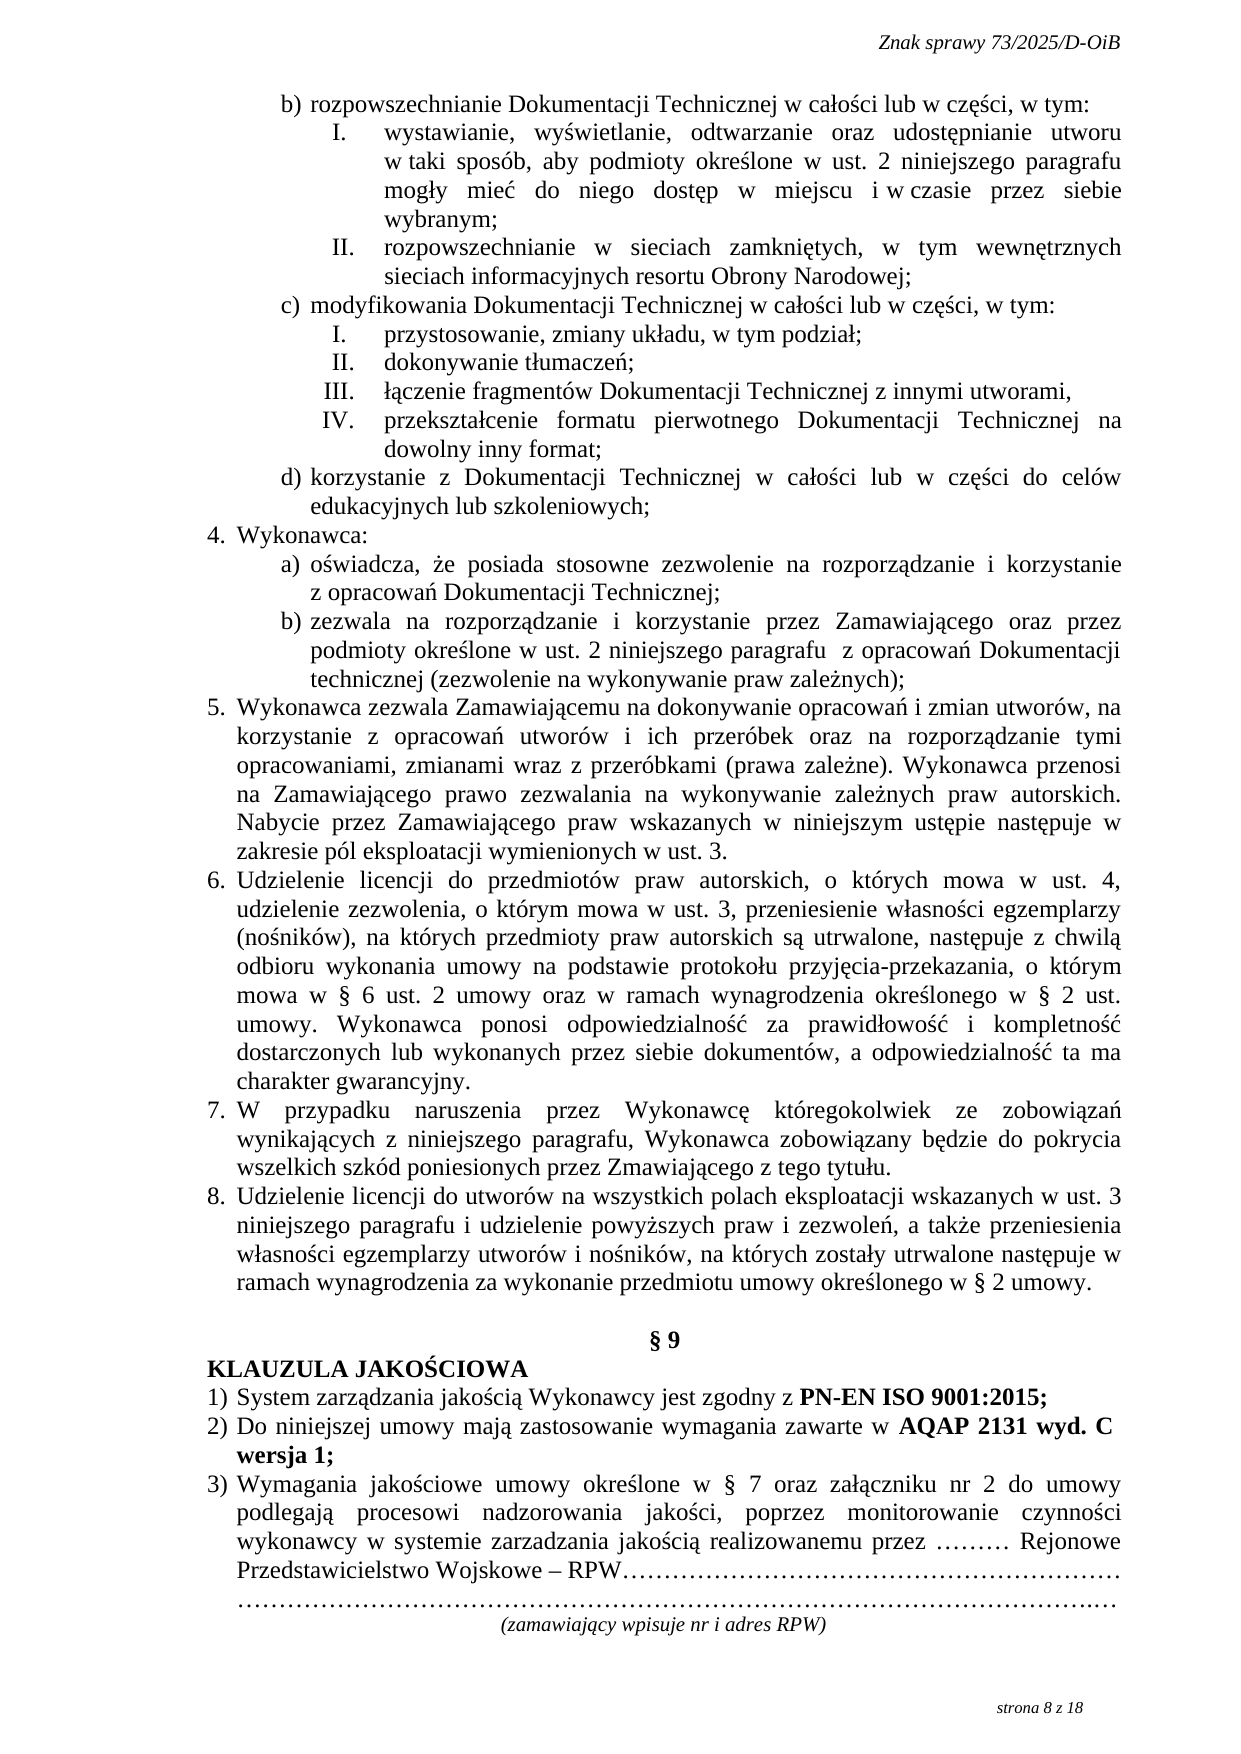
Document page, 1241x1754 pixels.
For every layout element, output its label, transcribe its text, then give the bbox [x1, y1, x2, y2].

list ………………………………………………………………………………………….… [236, 1584, 1122, 1612]
list łączenie fragmentów Dokumentacji Technicznej z innymi utworami, [354, 376, 1122, 405]
list przystosowanie, zmiany układu, w tym podział; [346, 319, 1122, 347]
list dokonywanie tłumaczeń; [354, 347, 1122, 376]
list (zamawiający wpisuje nr i adres RPW) [207, 1612, 1122, 1636]
list Wykonawca zezwala Zamawiającemu na dokonywanie opracowań i zmian utworów, na korzystanie z opracowań utworów i ich przeróbek oraz na rozporządzanie tymi opracowaniami, zmianami wraz z przeróbkami (prawa zależne). Wykonawca przenosi na Zamawiającego prawo zezwalania na wykonywanie zależnych praw autorskich. Nabycie przez Zamawiającego praw wskazanych w niniejszym ustępie następuje w zakresie pól eksploatacji wymienionych w ust. 3. [207, 692, 1122, 865]
list rozpowszechnianie Dokumentacji Technicznej w całości lub w części, w tym: [281, 89, 1122, 117]
list Udzielenie licencji do przedmiotów praw autorskich, o których mowa w ust. 4, udzielenie zezwolenia, o którym mowa w ust. 3, przeniesienie własności egzemplarzy (nośników), na których przedmioty praw autorskich są utrwalone, następuje z chwilą odbioru wykonania umowy na podstawie protokołu przyjęcia-przekazania, o którym mowa w § 6 ust. 2 umowy oraz w ramach wynagrodzenia określonego w § 2 ust. umowy. Wykonawca ponosi odpowiedzialność za prawidłowość i kompletność dostarczonych lub wykonanych przez siebie dokumentów, a odpowiedzialność ta ma charakter gwarancyjny. [207, 865, 1122, 1095]
list System zarządzania jakością Wykonawcy jest zgodny z PN-EN ISO 9001:2015; [207, 1382, 1122, 1411]
list Do niniejszej umowy mają zastosowanie wymagania zawarte w AQAP 2131 wyd. C wersja 1; [207, 1411, 1122, 1469]
list rozpowszechnianie w sieciach zamkniętych, w tym wewnętrznych sieciach informacyjnych resortu Obrony Narodowej; [354, 232, 1122, 290]
list zezwala na rozporządzanie i korzystanie przez Zamawiającego oraz przez podmioty określone w ust. 2 niniejszego paragrafu z opracowań Dokumentacji technicznej (zezwolenie na wykonywanie praw zależnych); [281, 606, 1122, 692]
list Wykonawca: [207, 520, 1122, 549]
text KLAUZULA JAKOŚCIOWA [207, 1354, 1122, 1382]
list wystawianie, wyświetlanie, odtwarzanie oraz udostępnianie utworu w taki sposób, aby podmioty określone w ust. 2 niniejszego paragrafu mogły mieć do niego dostęp w miejscu i w czasie przez siebie wybranym; [346, 117, 1122, 232]
text § 9 [207, 1325, 1122, 1354]
list modyfikowania Dokumentacji Technicznej w całości lub w części, w tym: [281, 290, 1122, 319]
list oświadcza, że posiada stosowne zezwolenie na rozporządzanie i korzystanie z opracowań Dokumentacji Technicznej; [281, 549, 1122, 606]
list Udzielenie licencji do utworów na wszystkich polach eksploatacji wskazanych w ust. 3 niniejszego paragrafu i udzielenie powyższych praw i zezwoleń, a także przeniesienia własności egzemplarzy utworów i nośników, na których zostały utrwalone następuje w ramach wynagrodzenia za wykonanie przedmiotu umowy określonego w § 2 umowy. [207, 1181, 1122, 1296]
list Wymagania jakościowe umowy określone w § 7 oraz załączniku nr 2 do umowy podlegają procesowi nadzorowania jakości, poprzez monitorowanie czynności wykonawcy w systemie zarzadzania jakością realizowanemu przez ……… Rejonowe Przedstawicielstwo Wojskowe – RPW…………………………………………………… [207, 1469, 1122, 1584]
list przekształcenie formatu pierwotnego Dokumentacji Technicznej na dowolny inny format; [354, 405, 1122, 462]
list W przypadku naruszenia przez Wykonawcę któregokolwiek ze zobowiązań wynikających z niniejszego paragrafu, Wykonawca zobowiązany będzie do pokrycia wszelkich szkód poniesionych przez Zmawiającego z tego tytułu. [207, 1095, 1122, 1181]
list korzystanie z Dokumentacji Technicznej w całości lub w części do celów edukacyjnych lub szkoleniowych; [281, 462, 1122, 520]
